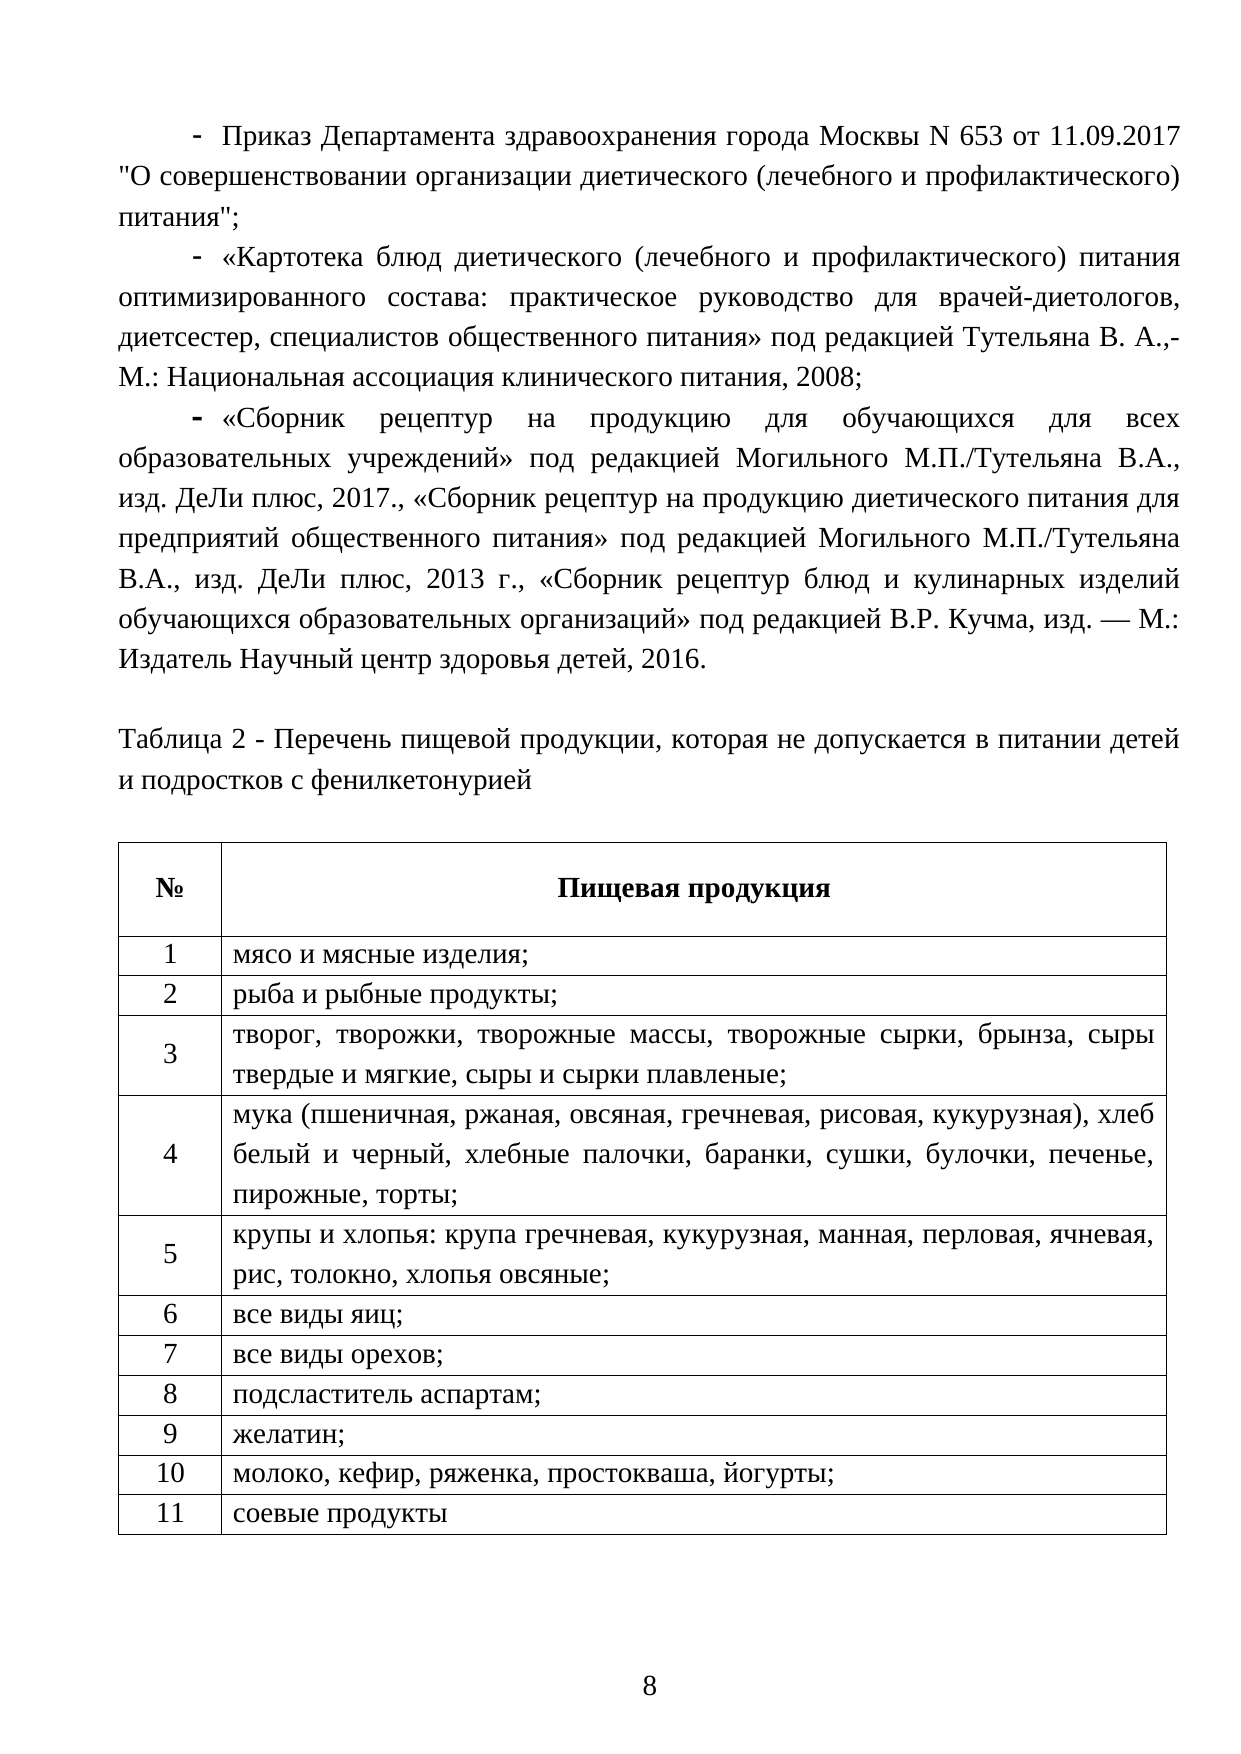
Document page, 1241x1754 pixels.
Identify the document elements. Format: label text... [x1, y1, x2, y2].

table_cell 1 [119, 937, 221, 975]
table_cell желатин; [222, 1416, 1166, 1454]
table_cell 6 [119, 1296, 221, 1335]
table_cell 2 [119, 976, 221, 1015]
table_cell 4 [119, 1096, 221, 1215]
table_cell творог, творожки, творожные массы, творожные сырки, брынза, сыры твердые и мягкие, сыры и сырки плавленые; [222, 1016, 1166, 1095]
table_cell мясо и мясные изделия; [222, 937, 1166, 975]
table_cell 5 [119, 1216, 221, 1295]
table_cell 3 [119, 1016, 221, 1095]
table_cell все виды яиц; [222, 1296, 1166, 1335]
list «Сборник рецептур на продукцию для обучающихся для всех образовательных учреждений» под редакцией Могильного М.П./Тутельяна В.А., изд. ДеЛи плюс, 2017., «Сборник рецептур на продукцию диетического питания для предприятий общественного питания» под редакцией Могильного М.П./Тутельяна В.А., изд. ДеЛи плюс, 2013 г., «Сборник рецептур блюд и кулинарных изделий обучающихся образовательных организаций» под редакцией В.Р. Кучма, изд. — М.: Издатель Научный центр здоровья детей, 2016. [118, 400, 1181, 675]
list Приказ Департамента здравоохранения города Москвы N 653 от 11.09.2017 "О совершенствовании организации диетического (лечебного и профилактического) питания"; [118, 118, 1181, 232]
table_cell молоко, кефир, ряженка, простокваша, йогурты; [222, 1456, 1166, 1494]
table_cell мука (пшеничная, ржаная, овсяная, гречневая, рисовая, кукурузная), хлеб белый и черный, хлебные палочки, баранки, сушки, булочки, печенье, пирожные, торты; [222, 1096, 1166, 1215]
table_cell 8 [119, 1376, 221, 1415]
table_cell 10 [119, 1456, 221, 1494]
table_cell 11 [119, 1495, 221, 1534]
table_header Пищевая продукция [222, 843, 1166, 936]
table_cell все виды орехов; [222, 1336, 1166, 1375]
text Таблица 2 - Перечень пищевой продукции, которая не допускается в питании детей и подростков с фенилкетонурией [118, 722, 1181, 795]
table_header № [119, 843, 221, 936]
table_cell соевые продукты [222, 1495, 1166, 1534]
table_cell крупы и хлопья: крупа гречневая, кукурузная, манная, перловая, ячневая, рис, толокно, хлопья овсяные; [222, 1216, 1166, 1295]
table_cell 9 [119, 1416, 221, 1454]
list «Картотека блюд диетического (лечебного и профилактического) питания оптимизированного состава: практическое руководство для врачей-диетологов, диетсестер, специалистов общественного питания» под редакцией Тутельяна В. А.,- М.: Национальная ассоциация клинического питания, 2008; [118, 239, 1181, 393]
table_cell 7 [119, 1336, 221, 1375]
table_cell подсластитель аспартам; [222, 1376, 1166, 1415]
table_cell рыба и рыбные продукты; [222, 976, 1166, 1015]
